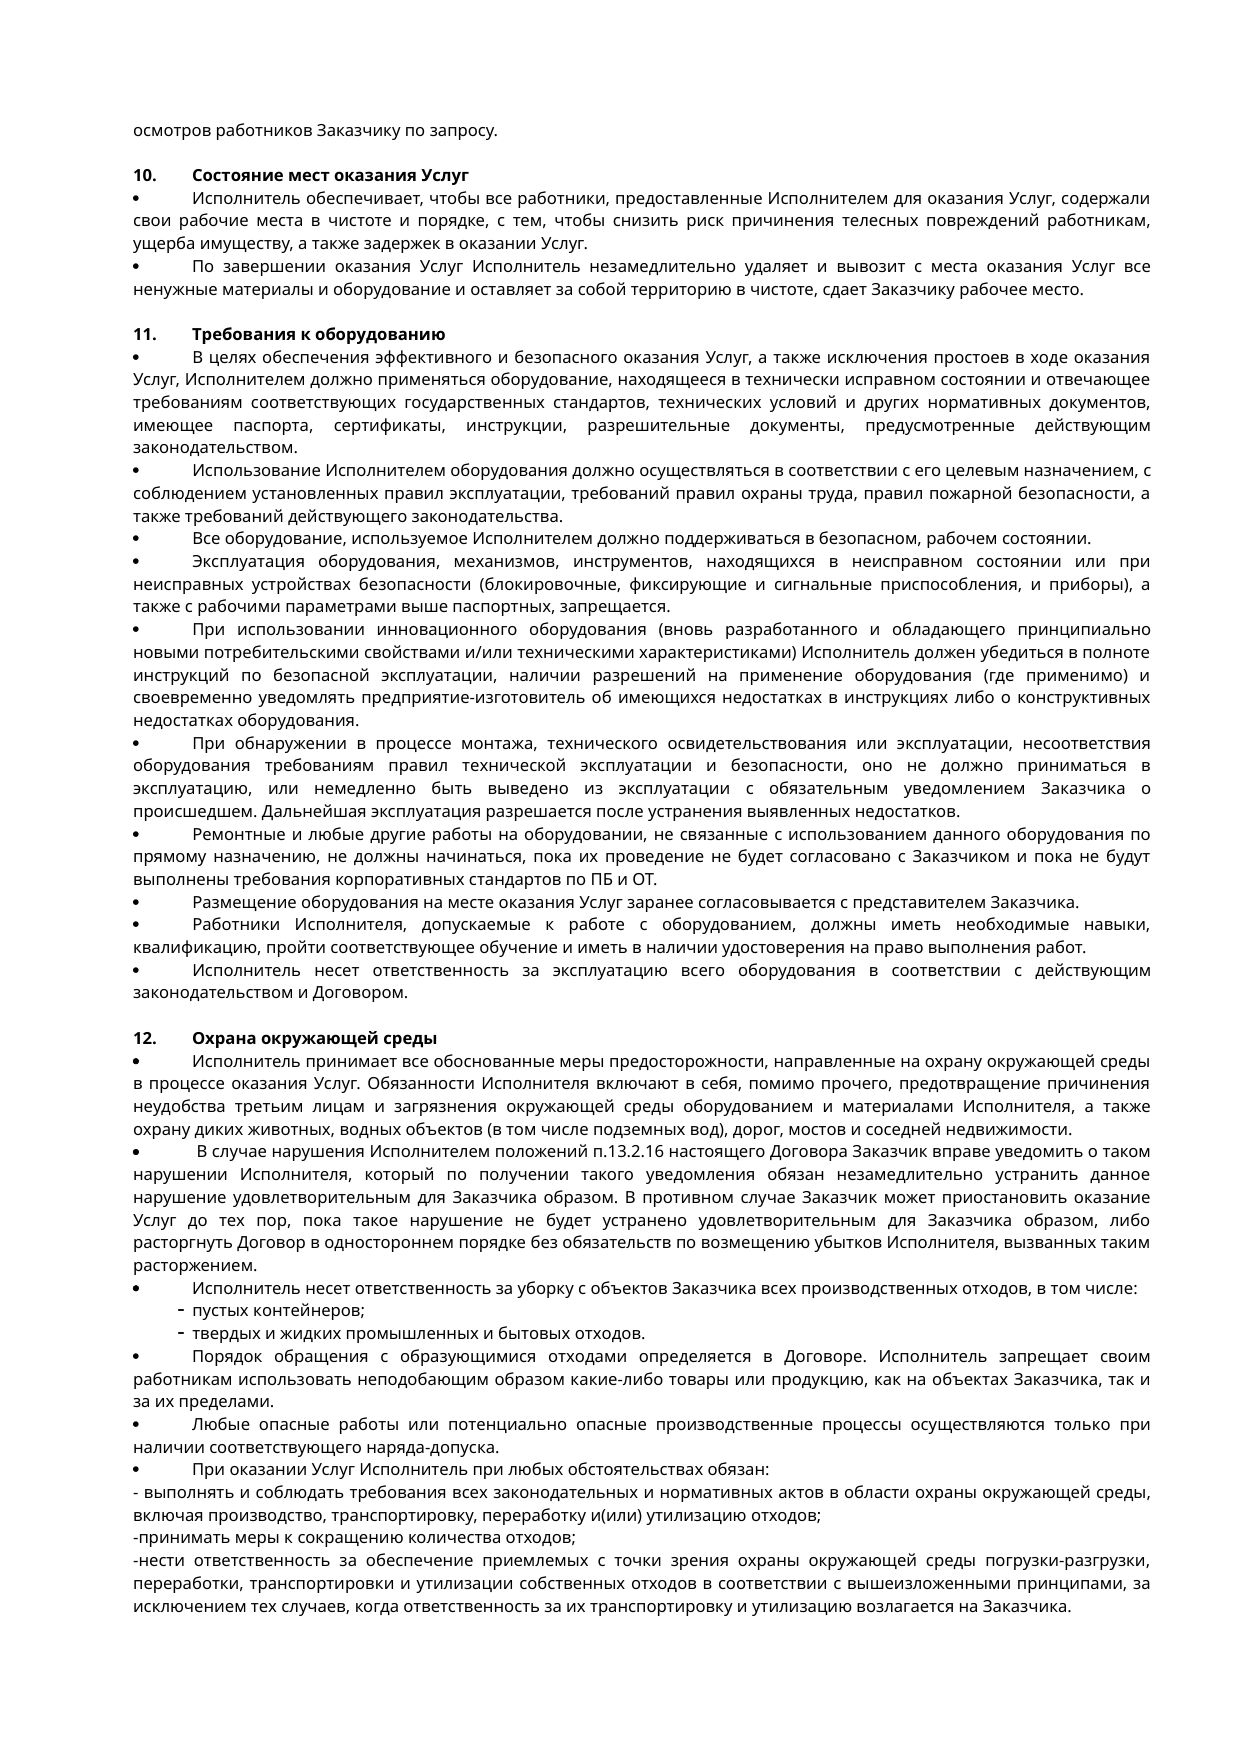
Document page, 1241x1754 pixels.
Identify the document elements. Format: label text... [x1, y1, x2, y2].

list пустых контейнеров; [177, 1299, 1152, 1322]
list Ремонтные и любые другие работы на оборудовании, не связанные с использованием данного оборудования по прямому назначению, не должны начинаться, пока их проведение не будет согласовано с Заказчиком и пока не будут выполнены требования корпоративных стандартов по ПБ и ОТ. [133, 822, 1152, 890]
list Состояние мест оказания Услуг [133, 163, 1152, 186]
text -нести ответственность за обеспечение приемлемых с точки зрения охраны окружающей среды погрузки-разгрузки, переработки, транспортировки и утилизации собственных отходов в соответствии с вышеизложенными принципами, за исключением тех случаев, когда ответственность за их транспортировку и утилизацию возлагается на Заказчика. [133, 1549, 1152, 1617]
list Порядок обращения с образующимися отходами определяется в Договоре. Исполнитель запрещает своим работникам использовать неподобающим образом какие-либо товары или продукцию, как на объектах Заказчика, так и за их пределами. [133, 1344, 1152, 1412]
list Все оборудование, используемое Исполнителем должно поддерживаться в безопасном, рабочем состоянии. [133, 527, 1152, 549]
list Исполнитель принимает все обоснованные меры предосторожности, направленные на охрану окружающей среды в процессе оказания Услуг. Обязанности Исполнителя включают в себя, помимо прочего, предотвращение причинения неудобства третьим лицам и загрязнения окружающей среды оборудованием и материалами Исполнителя, а также охрану диких животных, водных объектов (в том числе подземных вод), дорог, мостов и соседней недвижимости. [133, 1049, 1152, 1140]
list При оказании Услуг Исполнитель при любых обстоятельствах обязан: [133, 1458, 1152, 1481]
list Работники Исполнителя, допускаемые к работе с оборудованием, должны иметь необходимые навыки, квалификацию, пройти соответствующее обучение и иметь в наличии удостоверения на право выполнения работ. [133, 913, 1152, 958]
list Эксплуатация оборудования, механизмов, инструментов, находящихся в неисправном состоянии или при неисправных устройствах безопасности (блокировочные, фиксирующие и сигнальные приспособления, и приборы), а также с рабочими параметрами выше паспортных, запрещается. [133, 549, 1152, 618]
list При использовании инновационного оборудования (вновь разработанного и обладающего принципиально новыми потребительскими свойствами и/или техническими характеристиками) Исполнитель должен убедиться в полноте инструкций по безопасной эксплуатации, наличии разрешений на применение оборудования (где применимо) и своевременно уведомлять предприятие-изготовитель об имеющихся недостатках в инструкциях либо о конструктивных недостатках оборудования. [133, 618, 1152, 731]
list Охрана окружающей среды [133, 1026, 1152, 1049]
list Размещение оборудования на месте оказания Услуг заранее согласовывается с представителем Заказчика. [133, 890, 1152, 913]
list Исполнитель несет ответственность за эксплуатацию всего оборудования в соответствии с действующим законодательством и Договором. [133, 958, 1152, 1004]
list При обнаружении в процессе монтажа, технического освидетельствования или эксплуатации, несоответствия оборудования требованиям правил технической эксплуатации и безопасности, оно не должно приниматься в эксплуатацию, или немедленно быть выведено из эксплуатации с обязательным уведомлением Заказчика о происшедшем. Дальнейшая эксплуатация разрешается после устранения выявленных недостатков. [133, 731, 1152, 822]
list Использование Исполнителем оборудования должно осуществляться в соответствии с его целевым назначением, с соблюдением установленных правил эксплуатации, требований правил охраны труда, правил пожарной безопасности, а также требований действующего законодательства. [133, 459, 1152, 527]
list По завершении оказания Услуг Исполнитель незамедлительно удаляет и вывозит с места оказания Услуг все ненужные материалы и оборудование и оставляет за собой территорию в чистоте, сдает Заказчику рабочее место. [133, 254, 1152, 300]
text - выполнять и соблюдать требования всех законодательных и нормативных актов в области охраны окружающей среды, включая производство, транспортировку, переработку и(или) утилизацию отходов; [133, 1481, 1152, 1526]
list В целях обеспечения эффективного и безопасного оказания Услуг, а также исключения простоев в ходе оказания Услуг, Исполнителем должно применяться оборудование, находящееся в технически исправном состоянии и отвечающее требованиям соответствующих государственных стандартов, технических условий и других нормативных документов, имеющее паспорта, сертификаты, инструкции, разрешительные документы, предусмотренные действующим законодательством. [133, 345, 1152, 459]
text -принимать меры к сокращению количества отходов; [133, 1526, 1152, 1549]
list Требования к оборудованию [133, 322, 1152, 345]
list В случае нарушения Исполнителем положений п.13.2.16 настоящего Договора Заказчик вправе уведомить о таком нарушении Исполнителя, который по получении такого уведомления обязан незамедлительно устранить данное нарушение удовлетворительным для Заказчика образом. В противном случае Заказчик может приостановить оказание Услуг до тех пор, пока такое нарушение не будет устранено удовлетворительным для Заказчика образом, либо расторгнуть Договор в одностороннем порядке без обязательств по возмещению убытков Исполнителя, вызванных таким расторжением. [133, 1140, 1152, 1276]
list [133, 118, 1152, 141]
list Любые опасные работы или потенциально опасные производственные процессы осуществляются только при наличии соответствующего наряда-допуска. [133, 1412, 1152, 1458]
list Исполнитель обеспечивает, чтобы все работники, предоставленные Исполнителем для оказания Услуг, содержали свои рабочие места в чистоте и порядке, с тем, чтобы снизить риск причинения телесных повреждений работникам, ущерба имуществу, а также задержек в оказании Услуг. [133, 186, 1152, 254]
list твердых и жидких промышленных и бытовых отходов. [177, 1322, 1152, 1344]
list Исполнитель несет ответственность за уборку с объектов Заказчика всех производственных отходов, в том числе: [133, 1276, 1152, 1299]
